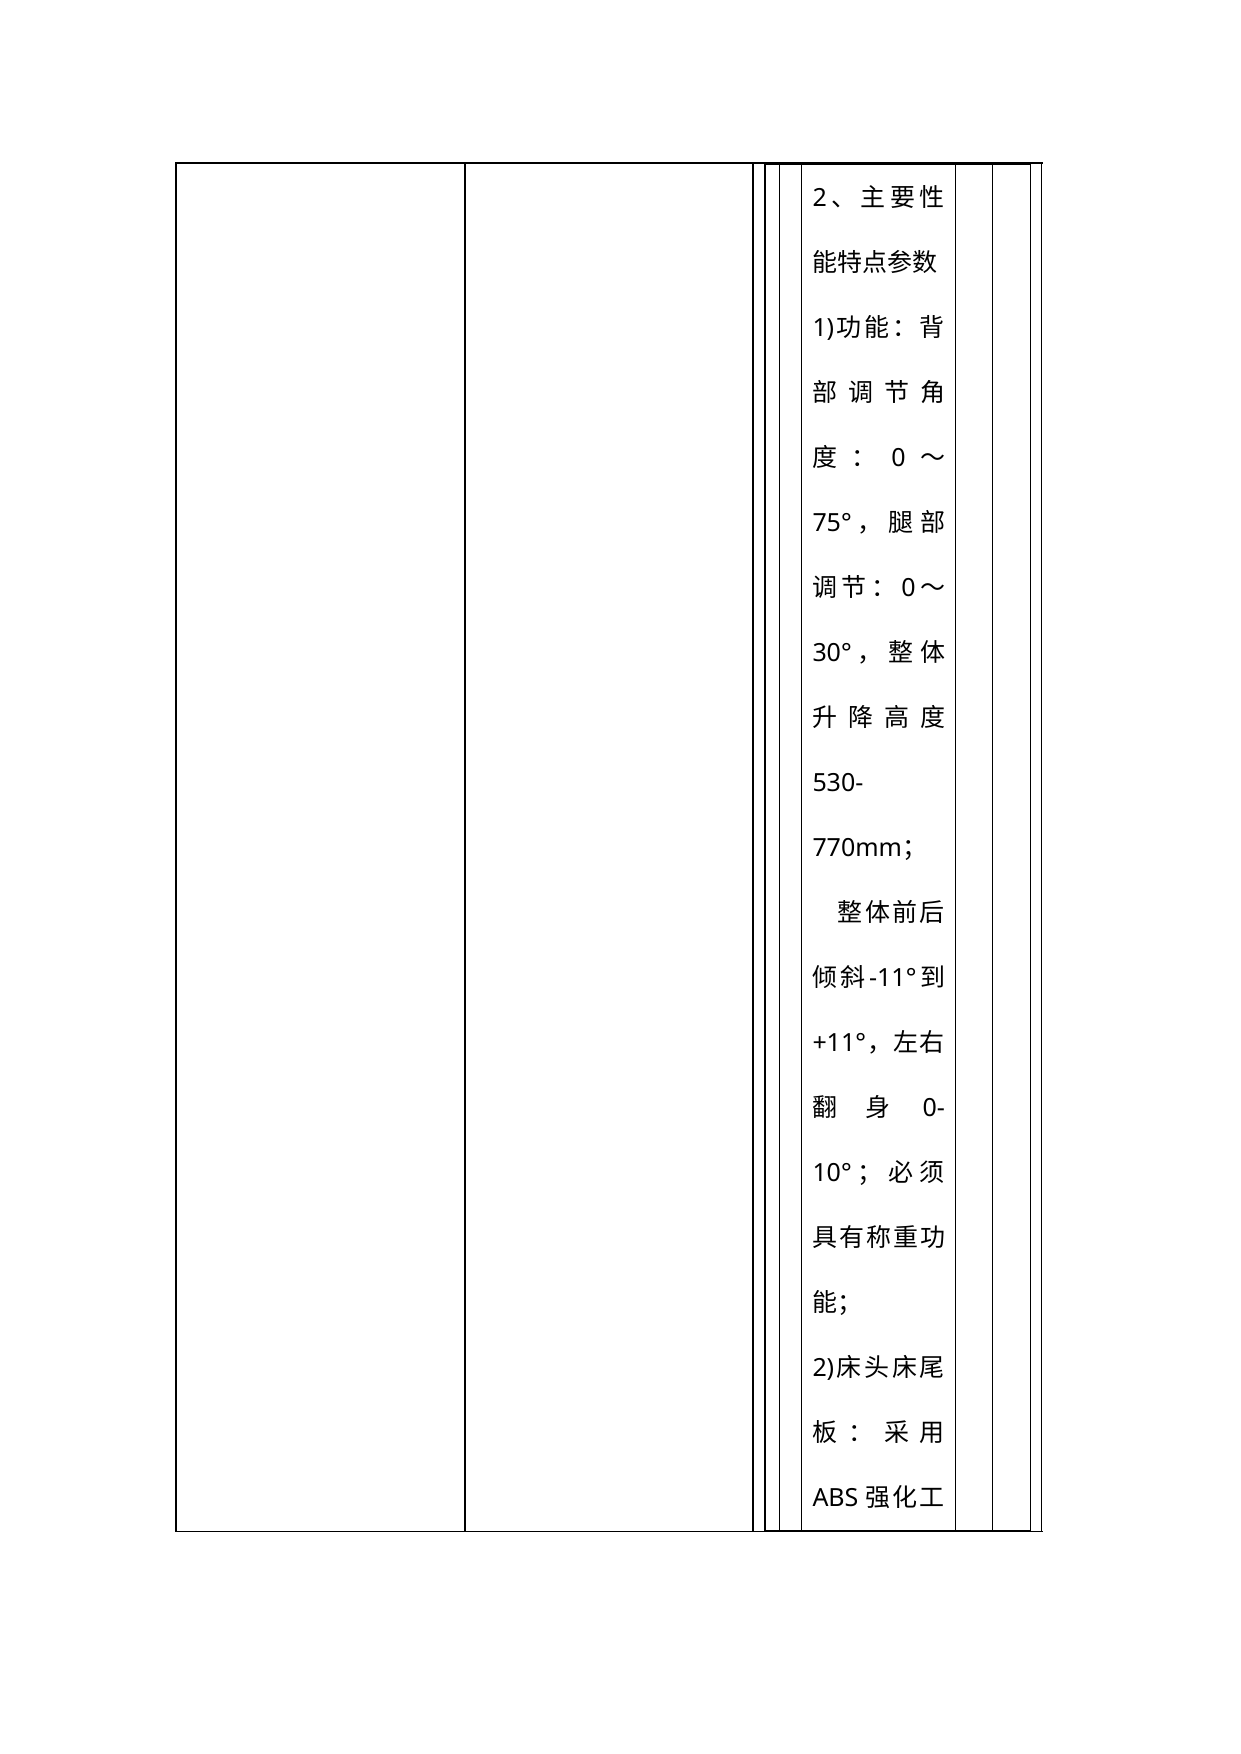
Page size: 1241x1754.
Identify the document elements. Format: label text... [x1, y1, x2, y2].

table_cell [780, 165, 801, 1530]
table_cell [956, 165, 992, 1530]
table_cell [754, 164, 764, 1531]
table_cell [993, 165, 1030, 1530]
table_cell 1 [177, 164, 464, 1531]
table_cell [1031, 164, 1041, 1531]
table_cell [802, 165, 955, 1530]
table_cell [766, 165, 779, 1530]
table_cell [466, 164, 752, 1531]
